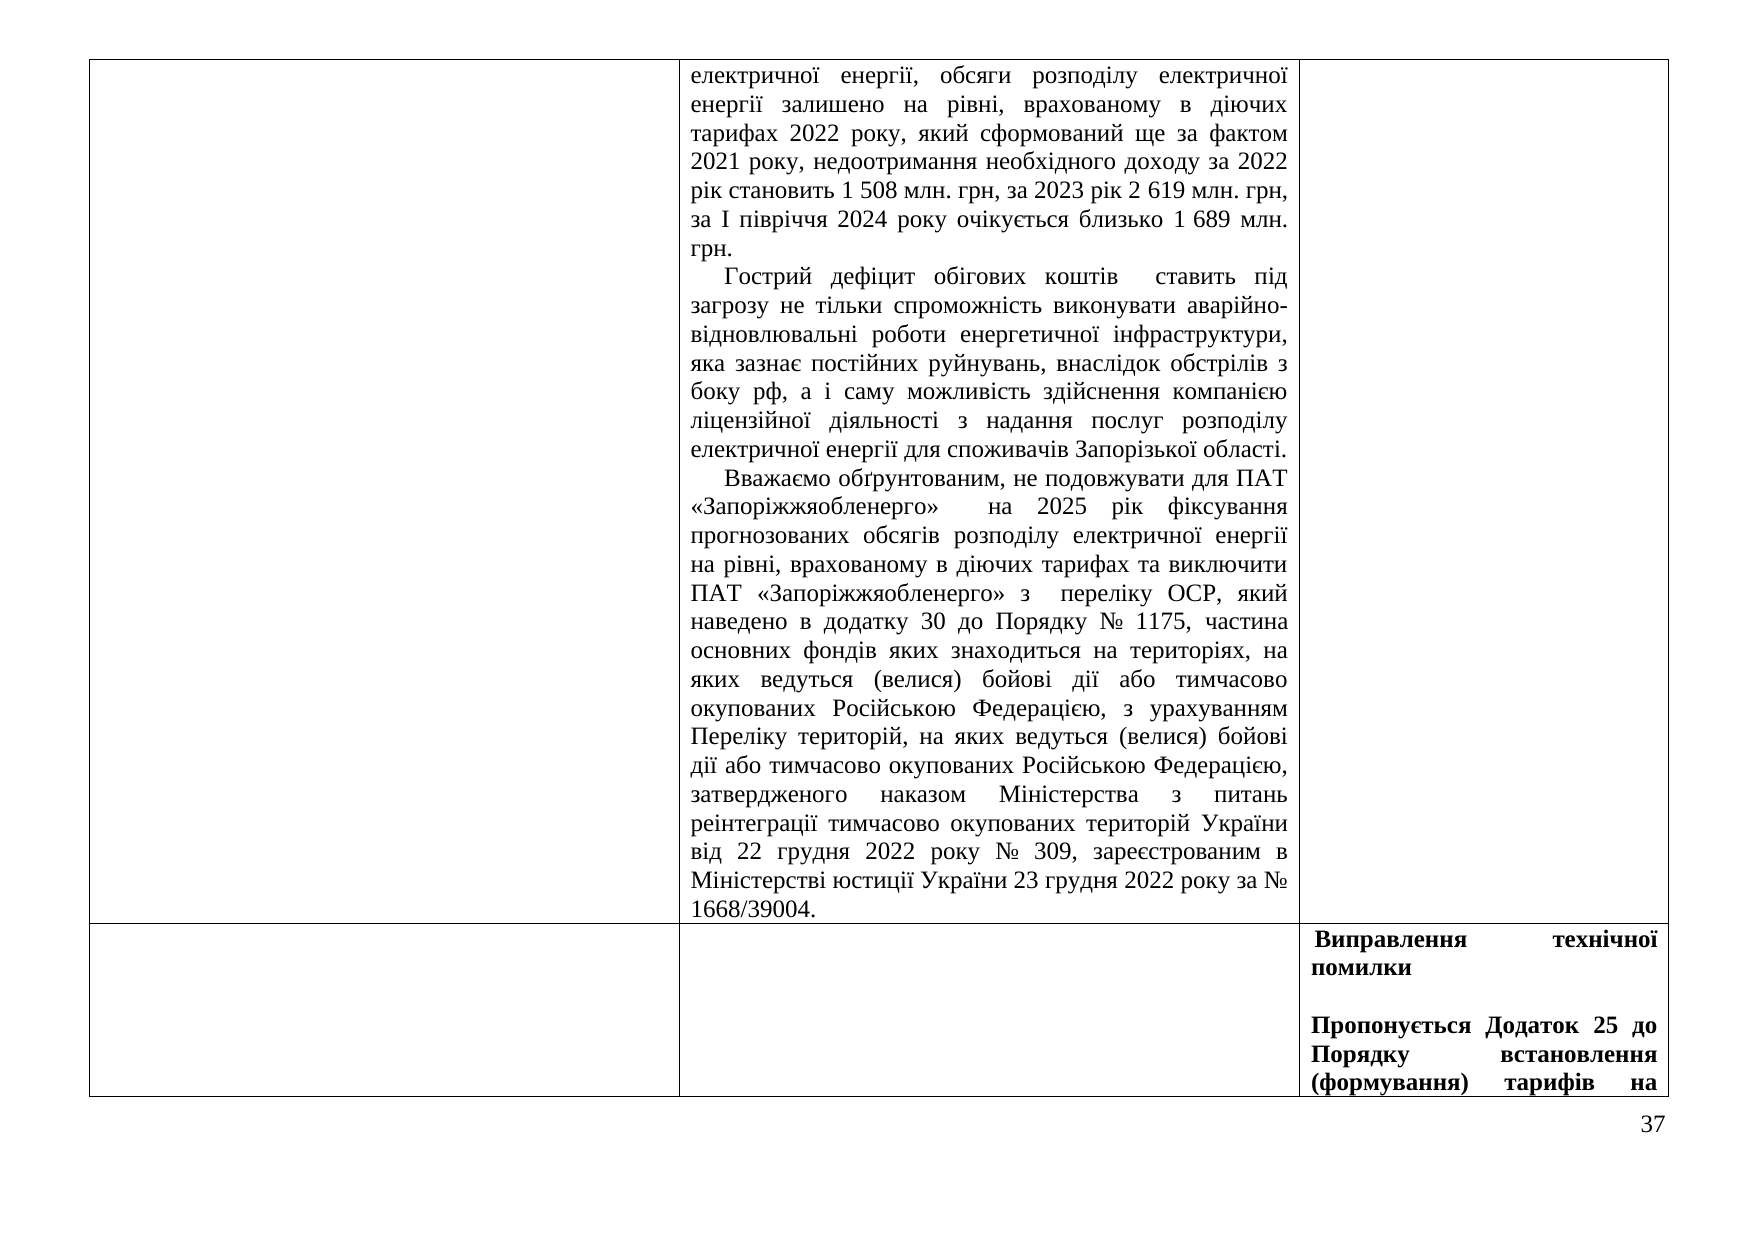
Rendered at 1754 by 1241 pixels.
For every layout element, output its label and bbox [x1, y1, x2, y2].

table_cell [90, 924, 679, 1096]
table_cell [1300, 924, 1668, 1096]
table_cell [90, 60, 679, 923]
table_cell [1300, 60, 1668, 923]
table_cell [680, 924, 1299, 1096]
table_cell [680, 60, 1299, 923]
